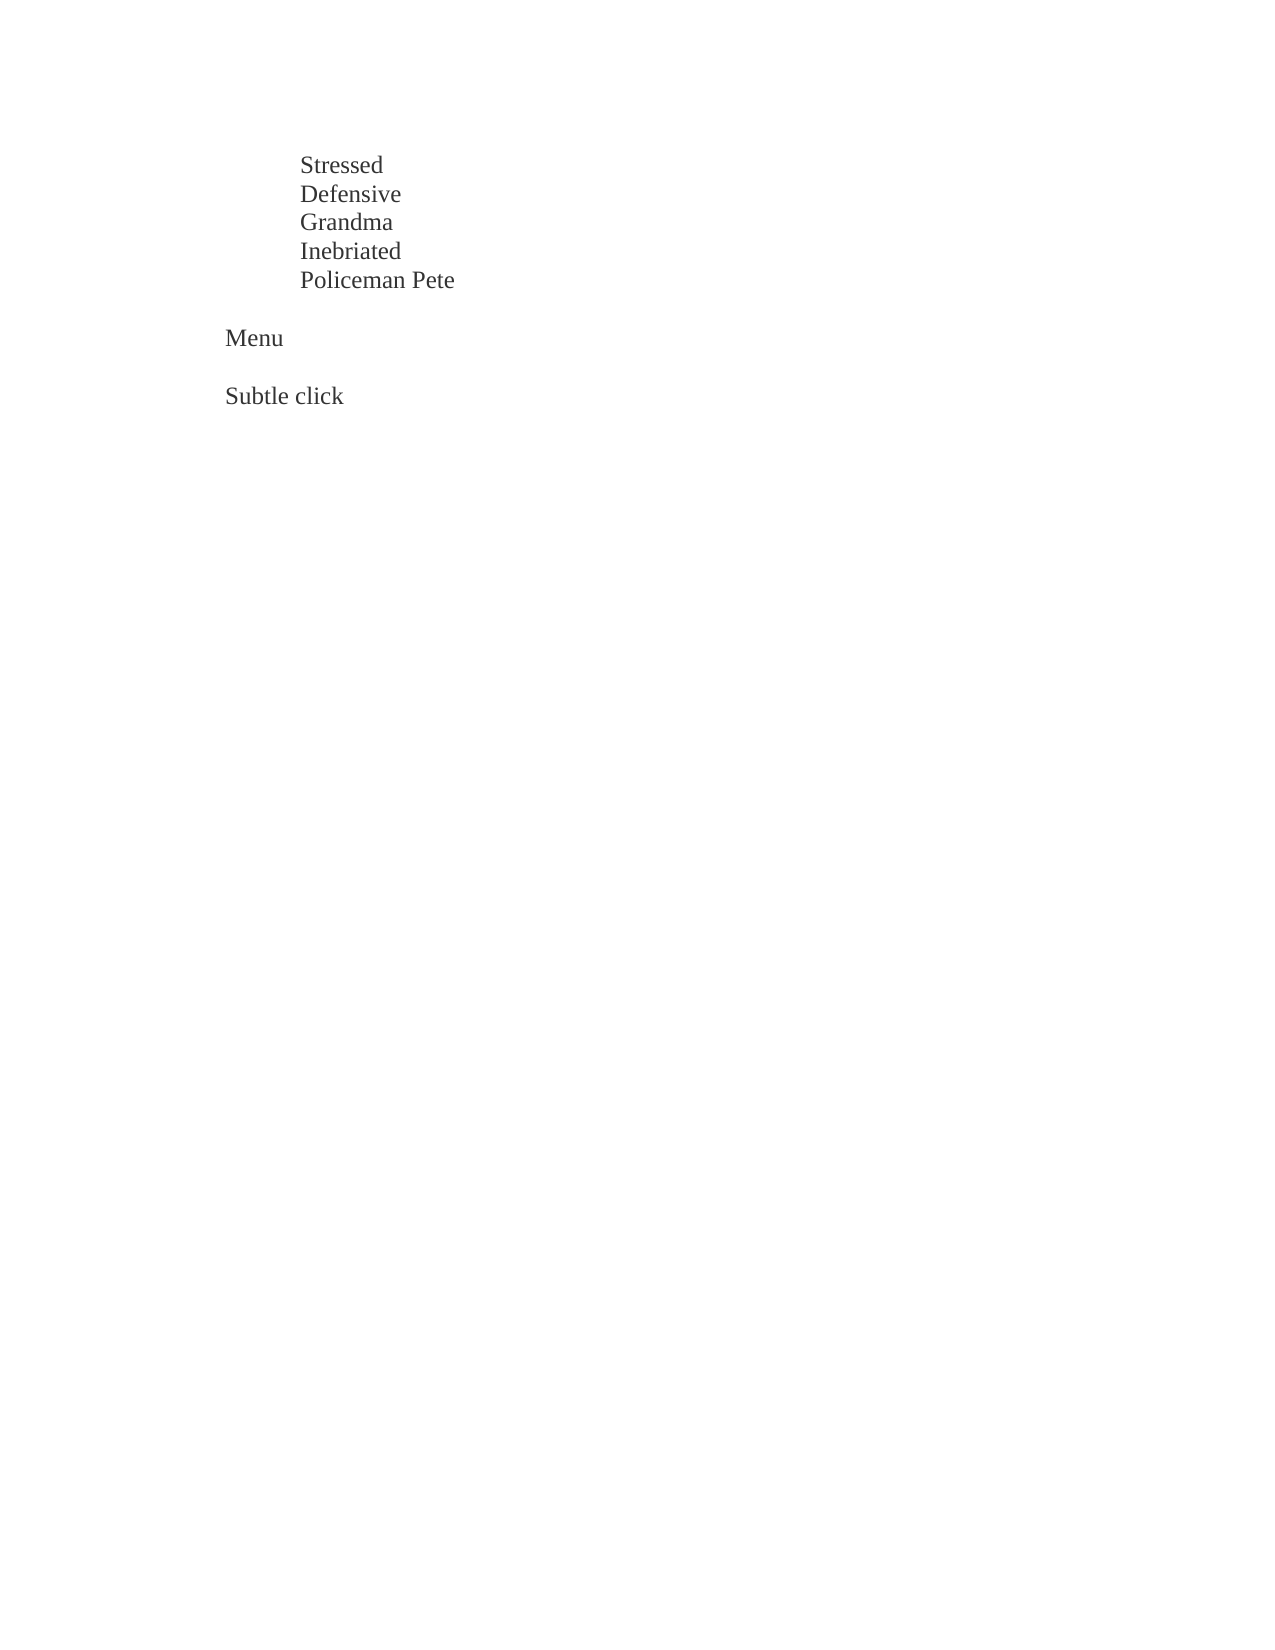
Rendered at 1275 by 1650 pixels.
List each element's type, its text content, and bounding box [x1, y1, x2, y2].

text Policeman Pete [225, 265, 1125, 294]
text Stressed [225, 150, 1125, 179]
text Inebriated [225, 236, 1125, 265]
text Subtle click [150, 381, 1125, 409]
text Menu [150, 323, 1125, 352]
text Grandma [225, 207, 1125, 236]
text Defensive [225, 179, 1125, 207]
